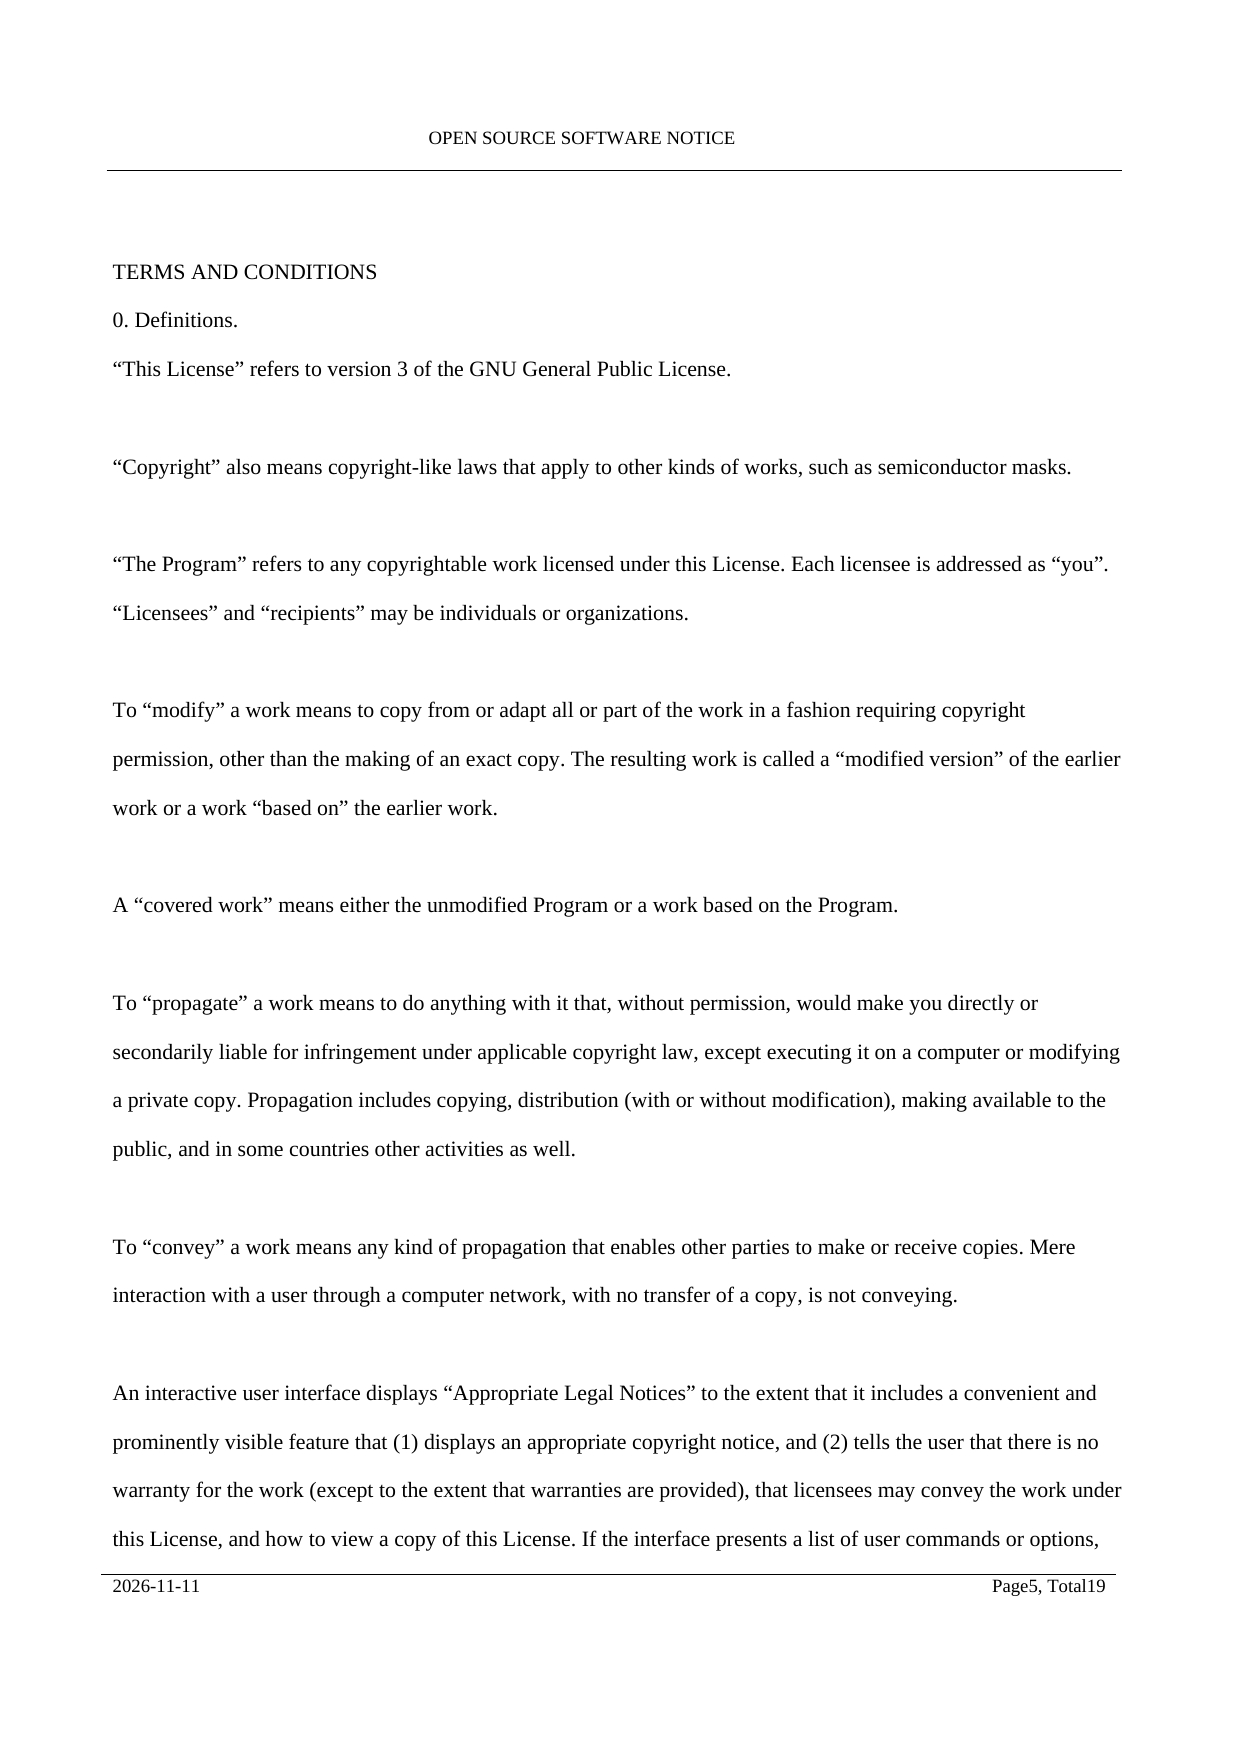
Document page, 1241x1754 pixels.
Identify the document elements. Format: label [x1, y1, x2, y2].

text [112, 206, 1128, 1555]
